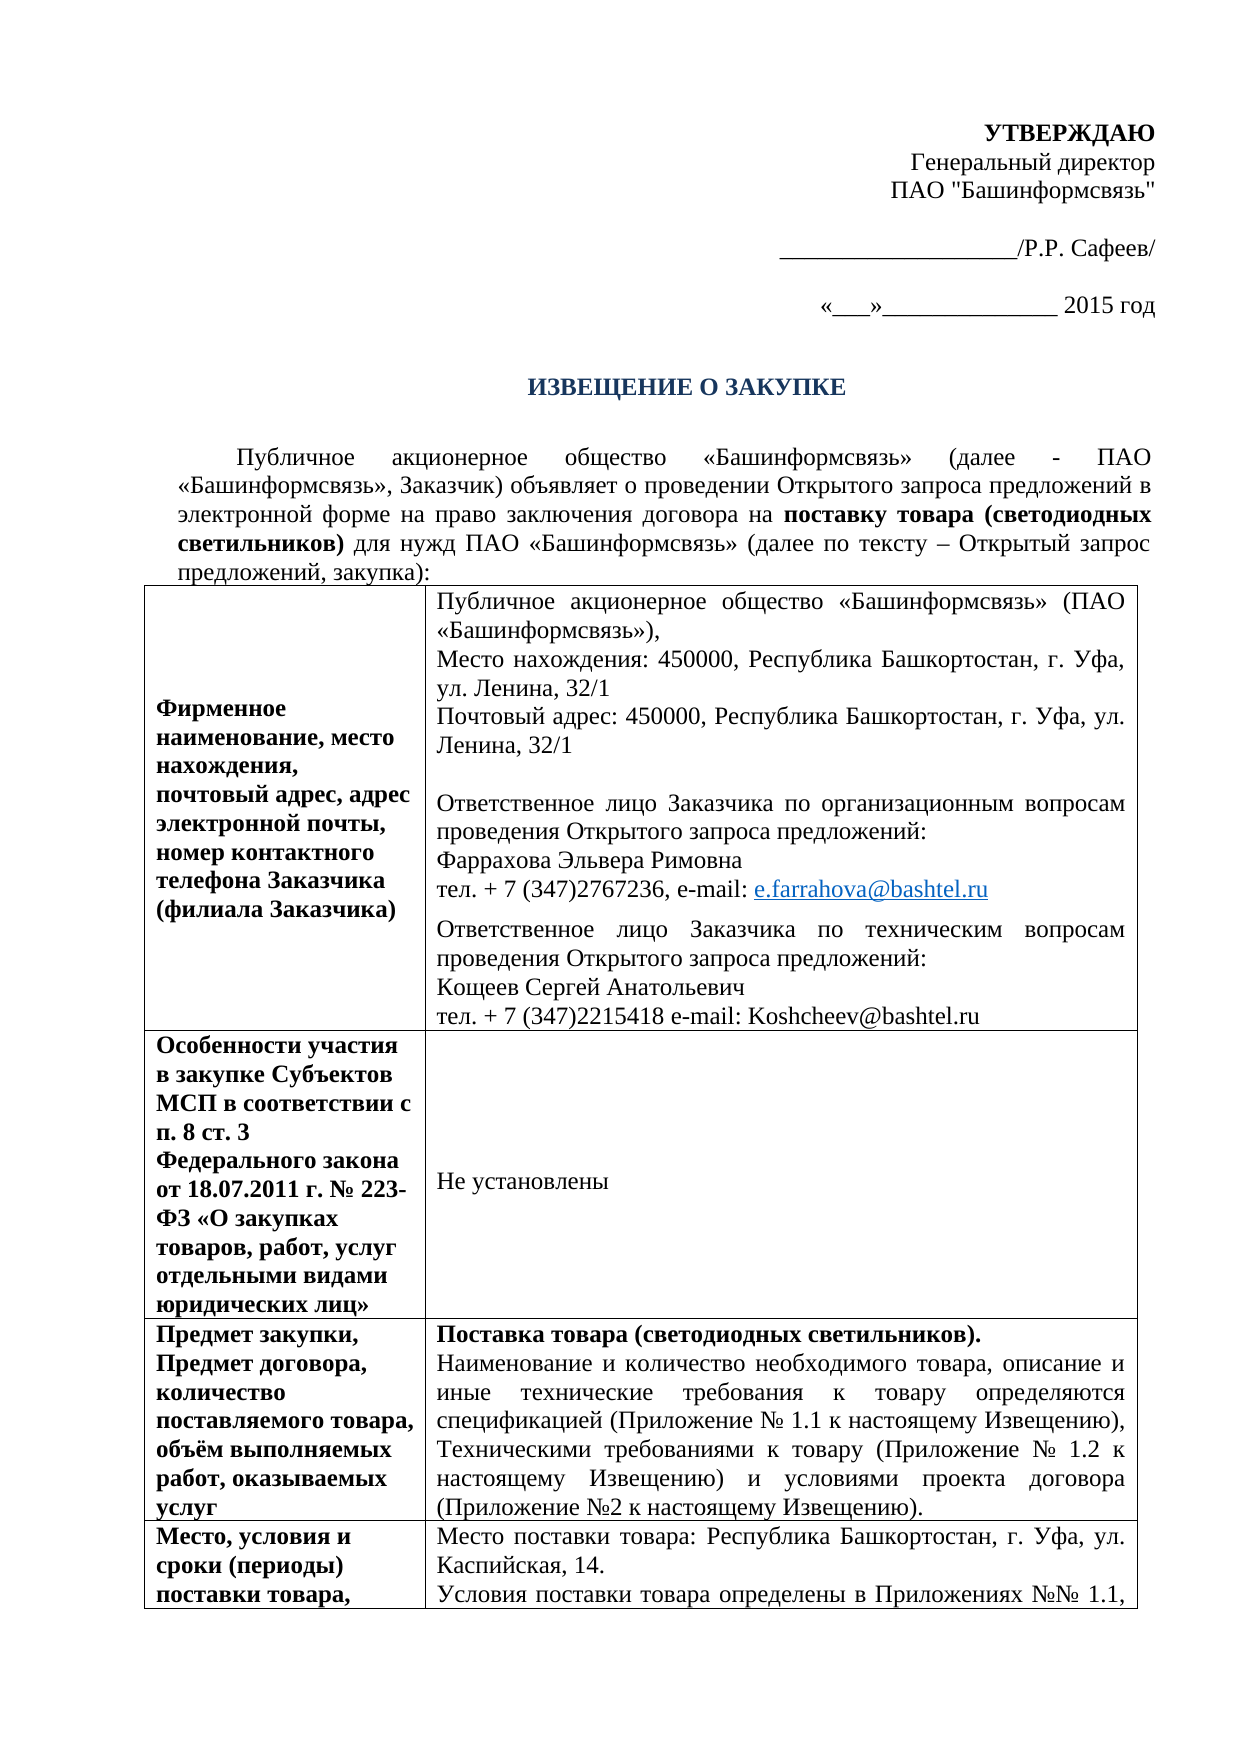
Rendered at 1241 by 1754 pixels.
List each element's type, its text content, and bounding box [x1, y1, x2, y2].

table_cell Поставка товара (светодиодных светильников). Наименование и количество необходимого товара, описание и иные технические требования к товару определяются спецификацией (Приложение № 1.1 к настоящему Извещению), Техническими требованиями к товару (Приложение № 1.2 к настоящему Извещению) и условиями проекта договора (Приложение №2 к настоящему Извещению). [426, 1319, 1137, 1520]
table_header Публичное акционерное общество «Башинформсвязь» (ПАО «Башинформсвязь»), Место нахождения: 450000, Республика Башкортостан, г. Уфа, ул. Ленина, 32/1 Почтовый адрес: 450000, Республика Башкортостан, г. Уфа, ул. Ленина, 32/1 Ответственное лицо Заказчика по организационным вопросам проведения Открытого запроса предложений: Фаррахова Эльвера Римовна тел. + 7 (347)2767236, e-mail: e.farrahova@bashtel.ru Ответственное лицо Заказчика по техническим вопросам проведения Открытого запроса предложений: Кощеев Сергей Анатольевич тел. + 7 (347)2215418 e-mail: Koshcheev@bashtel.ru [426, 586, 1137, 1029]
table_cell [145, 1521, 425, 1608]
table_cell Особенности участия в закупке Субъектов МСП в соответствии с п. 8 ст. 3 Федерального закона от 18.07.2011 г. № 223-ФЗ «О закупках товаров, работ, услуг отдельными видами юридических лиц» [145, 1031, 425, 1318]
table_cell Не установлены [426, 1031, 1137, 1318]
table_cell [426, 1521, 1137, 1608]
table_cell Предмет закупки, Предмет договора, количество поставляемого товара, объём выполняемых работ, оказываемых услуг [145, 1319, 425, 1520]
table_header УТВЕРЖДАЮ Генеральный директор ПАО "Башинформсвязь" ___________________/Р.Р. Сафеев/ «___»______________ 2015 год [177, 118, 1167, 338]
text Публичное акционерное общество «Башинформсвязь» (далее - ПАО «Башинформсвязь», Заказчик) объявляет о проведении Открытого запроса предложений в электронной форме на право заключения договора на поставку товара (светодиодных светильников) для нужд ПАО «Башинформсвязь» (далее по тексту – Открытый запрос предложений, закупка): [177, 442, 1152, 585]
table_header Фирменное наименование, место нахождения, почтовый адрес, адрес электронной почты, номер контактного телефона Заказчика (филиала Заказчика) [145, 586, 425, 1029]
text ИЗВЕЩЕНИЕ О ЗАКУПКЕ [222, 372, 1152, 401]
